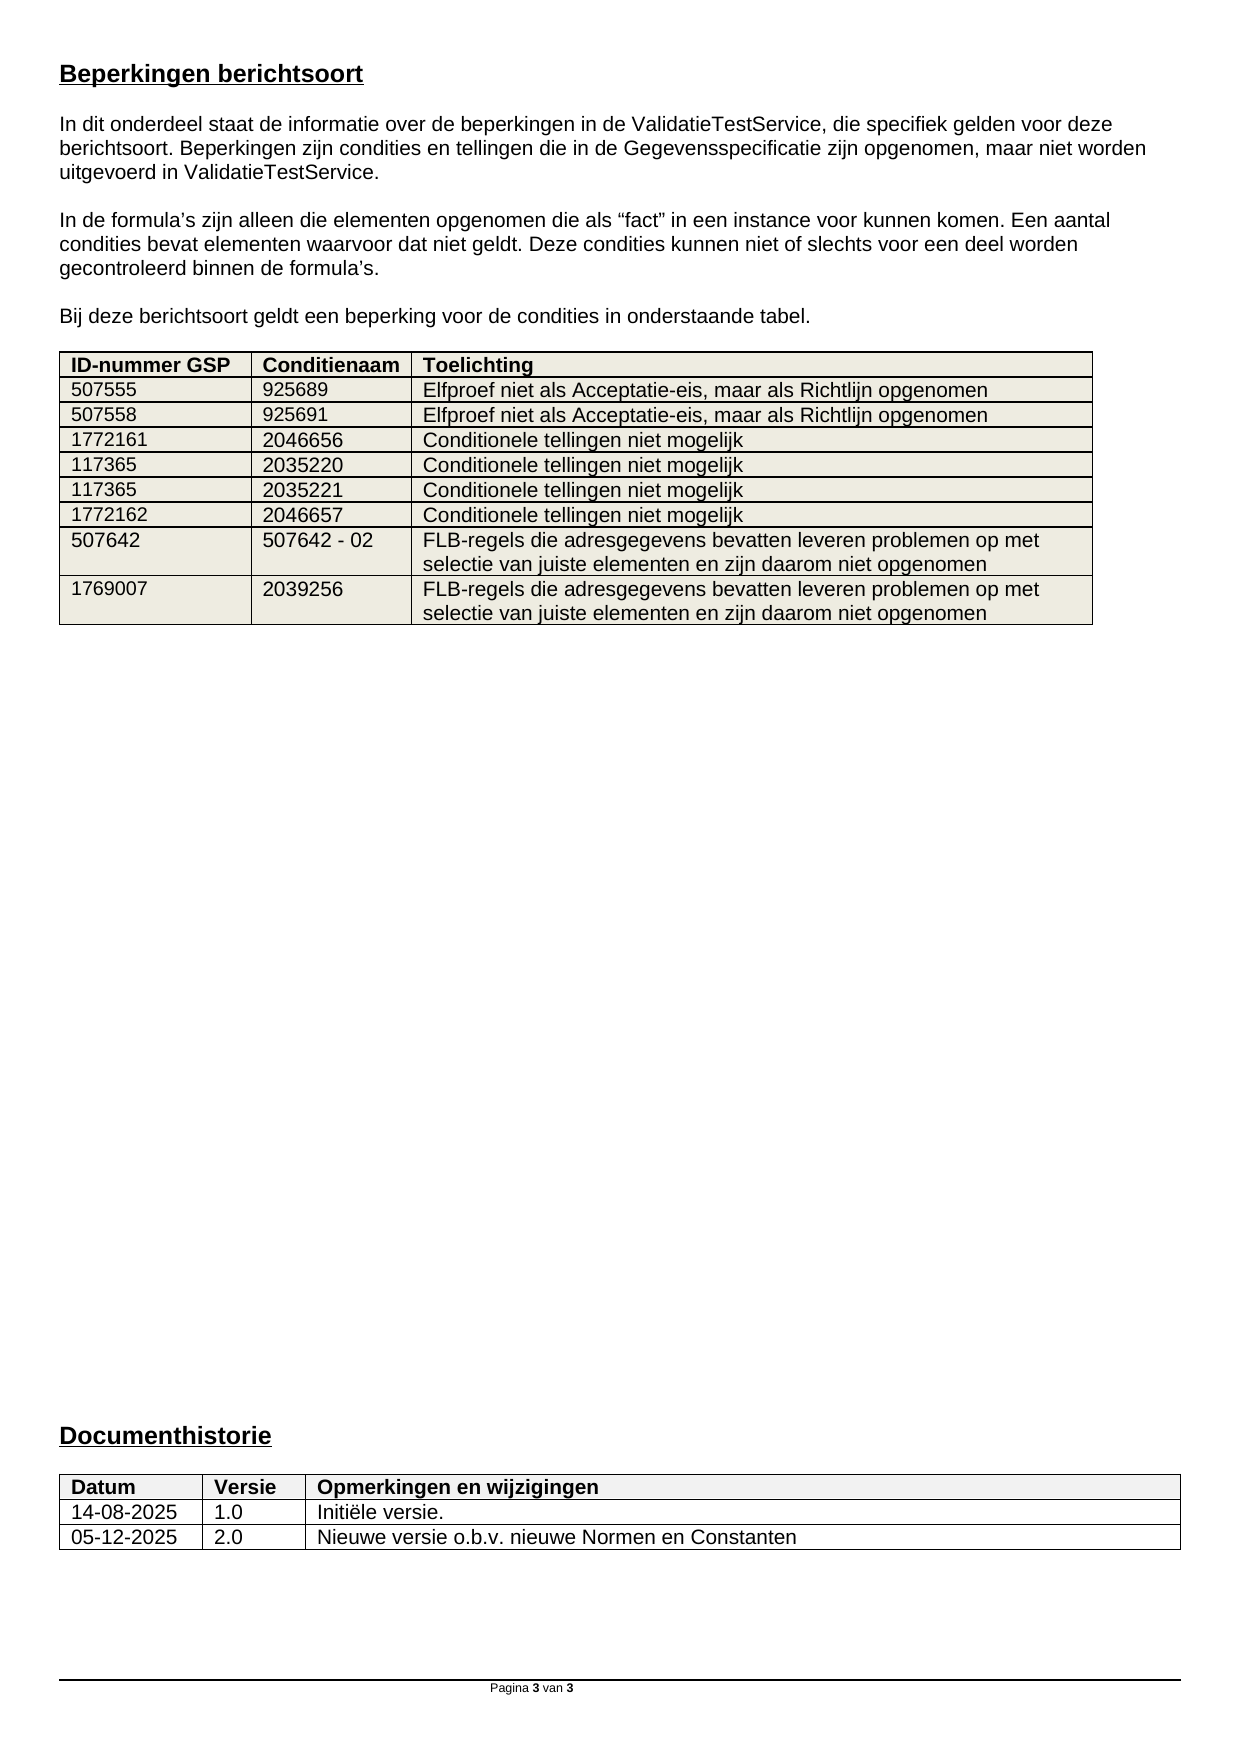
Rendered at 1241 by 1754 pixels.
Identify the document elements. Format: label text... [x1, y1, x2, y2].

table_cell 2039256 [252, 576, 411, 624]
table_cell 925691 [252, 403, 411, 426]
table_cell 925689 [252, 378, 411, 401]
table_cell 2046657 [252, 503, 411, 526]
table_cell 1772161 [60, 428, 251, 451]
table_cell 05-12-2025 [60, 1525, 202, 1548]
table_header Conditienaam [252, 353, 411, 376]
table_cell 2035220 [252, 453, 411, 476]
table_cell 507642 - 02 [252, 528, 411, 575]
text In dit onderdeel staat de informatie over de beperkingen in de ValidatieTestService, die specifiek gelden voor deze berichtsoort. Beperkingen zijn condities en tellingen die in de Gegevensspecificatie zijn opgenomen, maar niet worden uitgevoerd in ValidatieTestService. [59, 112, 1181, 184]
table_cell Conditionele tellingen niet mogelijk [412, 503, 1092, 526]
table_cell Nieuwe versie o.b.v. nieuwe Normen en Constanten [306, 1525, 1180, 1548]
table_header ID-nummer GSP [60, 353, 251, 376]
table_cell 117365 [60, 478, 251, 501]
table_cell Conditionele tellingen niet mogelijk [412, 478, 1092, 501]
table_cell Elfproef niet als Acceptatie-eis, maar als Richtlijn opgenomen [412, 403, 1092, 426]
text Documenthistorie [59, 1421, 1181, 1449]
table_header Datum [60, 1475, 202, 1498]
table_cell Conditionele tellingen niet mogelijk [412, 453, 1092, 476]
table_cell 507555 [60, 378, 251, 401]
text Bij deze berichtsoort geldt een beperking voor de condities in onderstaande tabel. [59, 303, 1181, 327]
table_cell 2046656 [252, 428, 411, 451]
table_cell 1.0 [203, 1500, 305, 1523]
table_cell 1769007 [60, 576, 251, 624]
table_header Toelichting [412, 353, 1092, 376]
table_cell FLB-regels die adresgegevens bevatten leveren problemen op met selectie van juiste elementen en zijn daarom niet opgenomen [412, 528, 1092, 575]
table_cell 14-08-2025 [60, 1500, 202, 1523]
table_cell 2035221 [252, 478, 411, 501]
table_cell Elfproef niet als Acceptatie-eis, maar als Richtlijn opgenomen [412, 378, 1092, 401]
table_cell 2.0 [203, 1525, 305, 1548]
table_cell 507558 [60, 403, 251, 426]
text In de formula’s zijn alleen die elementen opgenomen die als “fact” in een instance voor kunnen komen. Een aantal condities bevat elementen waarvoor dat niet geldt. Deze condities kunnen niet of slechts voor een deel worden gecontroleerd binnen de formula’s. [59, 208, 1181, 279]
text Beperkingen berichtsoort [59, 59, 1181, 88]
table_cell 507642 [60, 528, 251, 575]
table_header Opmerkingen en wijzigingen [306, 1475, 1180, 1498]
table_cell Conditionele tellingen niet mogelijk [412, 428, 1092, 451]
table_cell 1772162 [60, 503, 251, 526]
table_cell FLB-regels die adresgegevens bevatten leveren problemen op met selectie van juiste elementen en zijn daarom niet opgenomen [412, 576, 1092, 624]
table_cell Initiële versie. [306, 1500, 1180, 1523]
table_cell 117365 [60, 453, 251, 476]
table_header Versie [203, 1475, 305, 1498]
